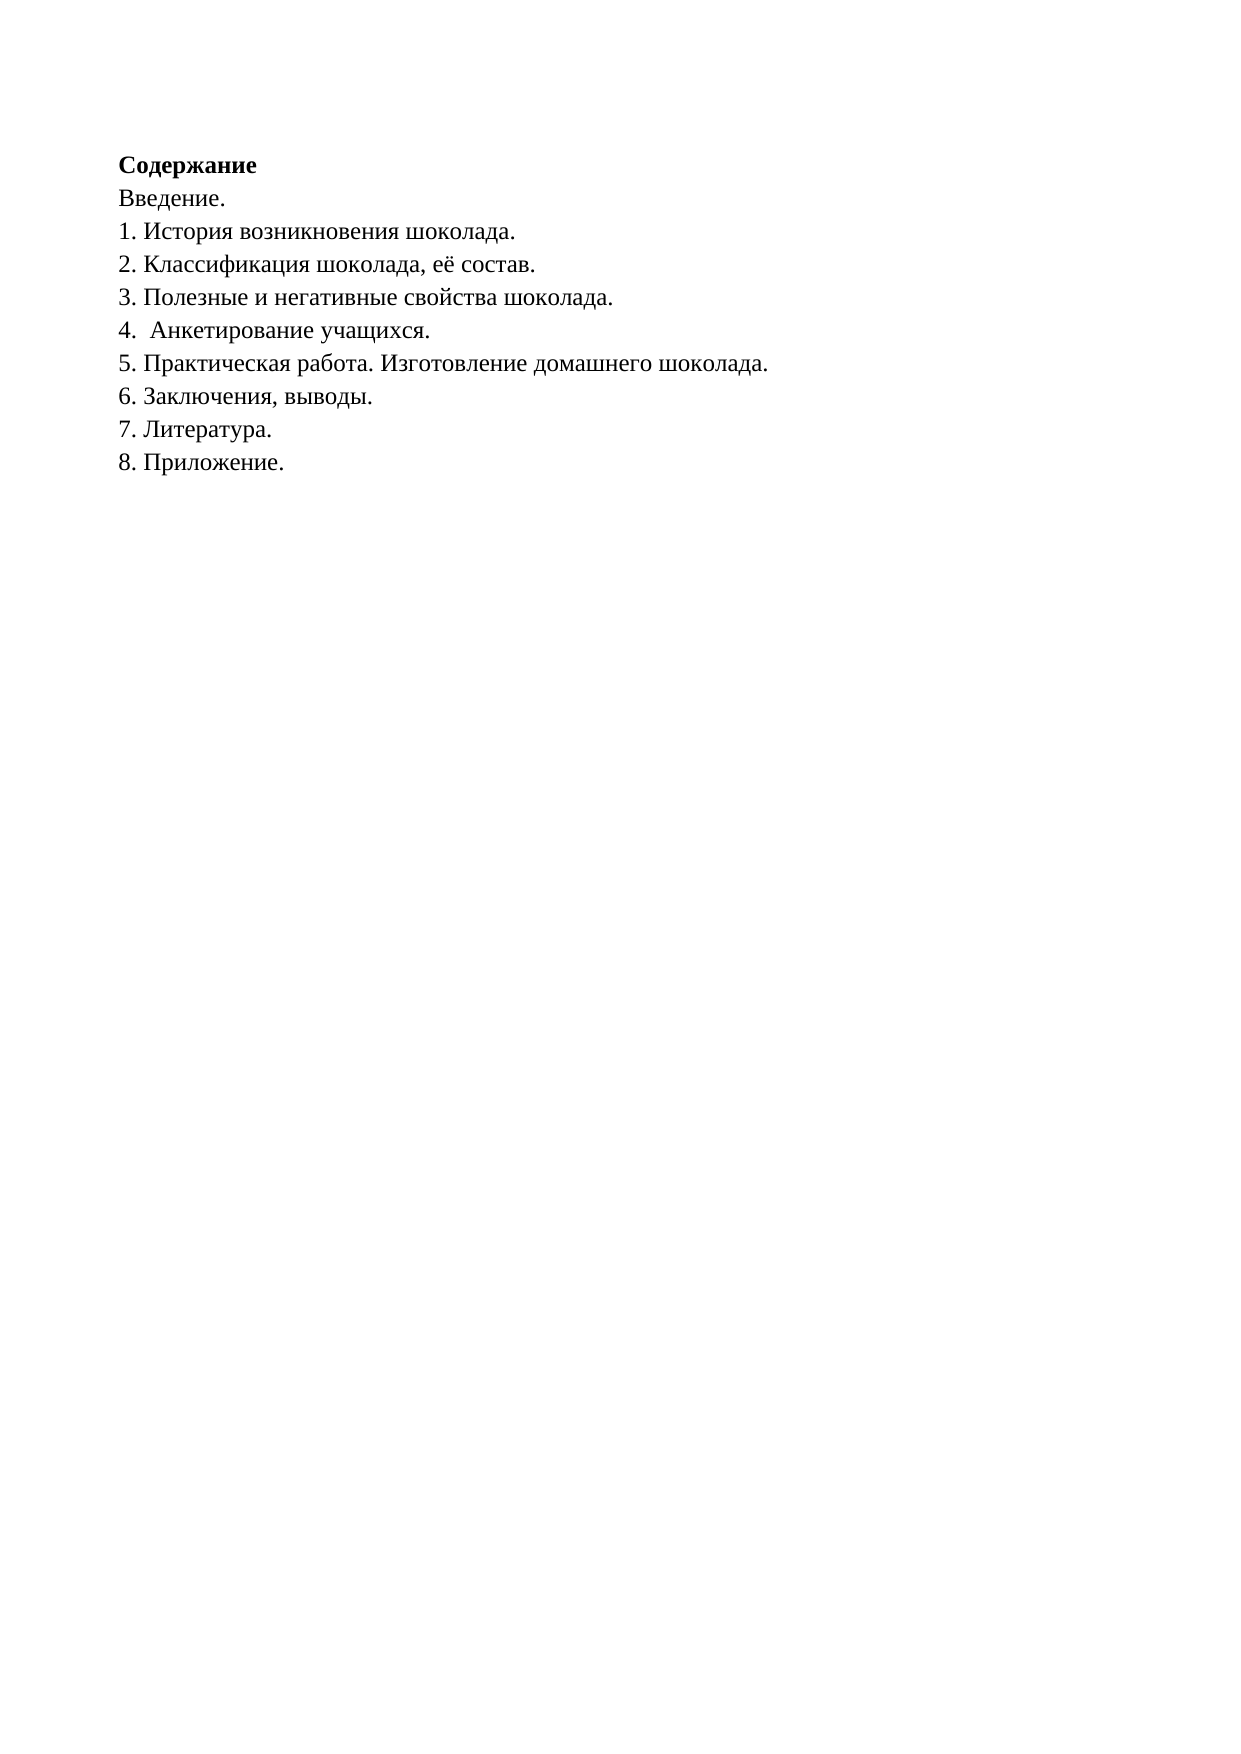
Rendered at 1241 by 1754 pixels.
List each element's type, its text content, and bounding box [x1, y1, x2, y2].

text 8. Приложение. [118, 447, 1122, 476]
text 1. История возникновения шоколада. [118, 216, 1122, 245]
text 6. Заключения, выводы. [118, 381, 1122, 410]
text Содержание [118, 150, 1122, 179]
text 3. Полезные и негативные свойства шоколада. [118, 282, 1122, 311]
text Введение. [118, 183, 1122, 212]
text 4. Анкетирование учащихся. [118, 315, 1122, 344]
text 7. Литература. [118, 414, 1122, 443]
text 5. Практическая работа. Изготовление домашнего шоколада. [118, 348, 1122, 377]
text 2. Классификация шоколада, её состав. [118, 249, 1122, 278]
